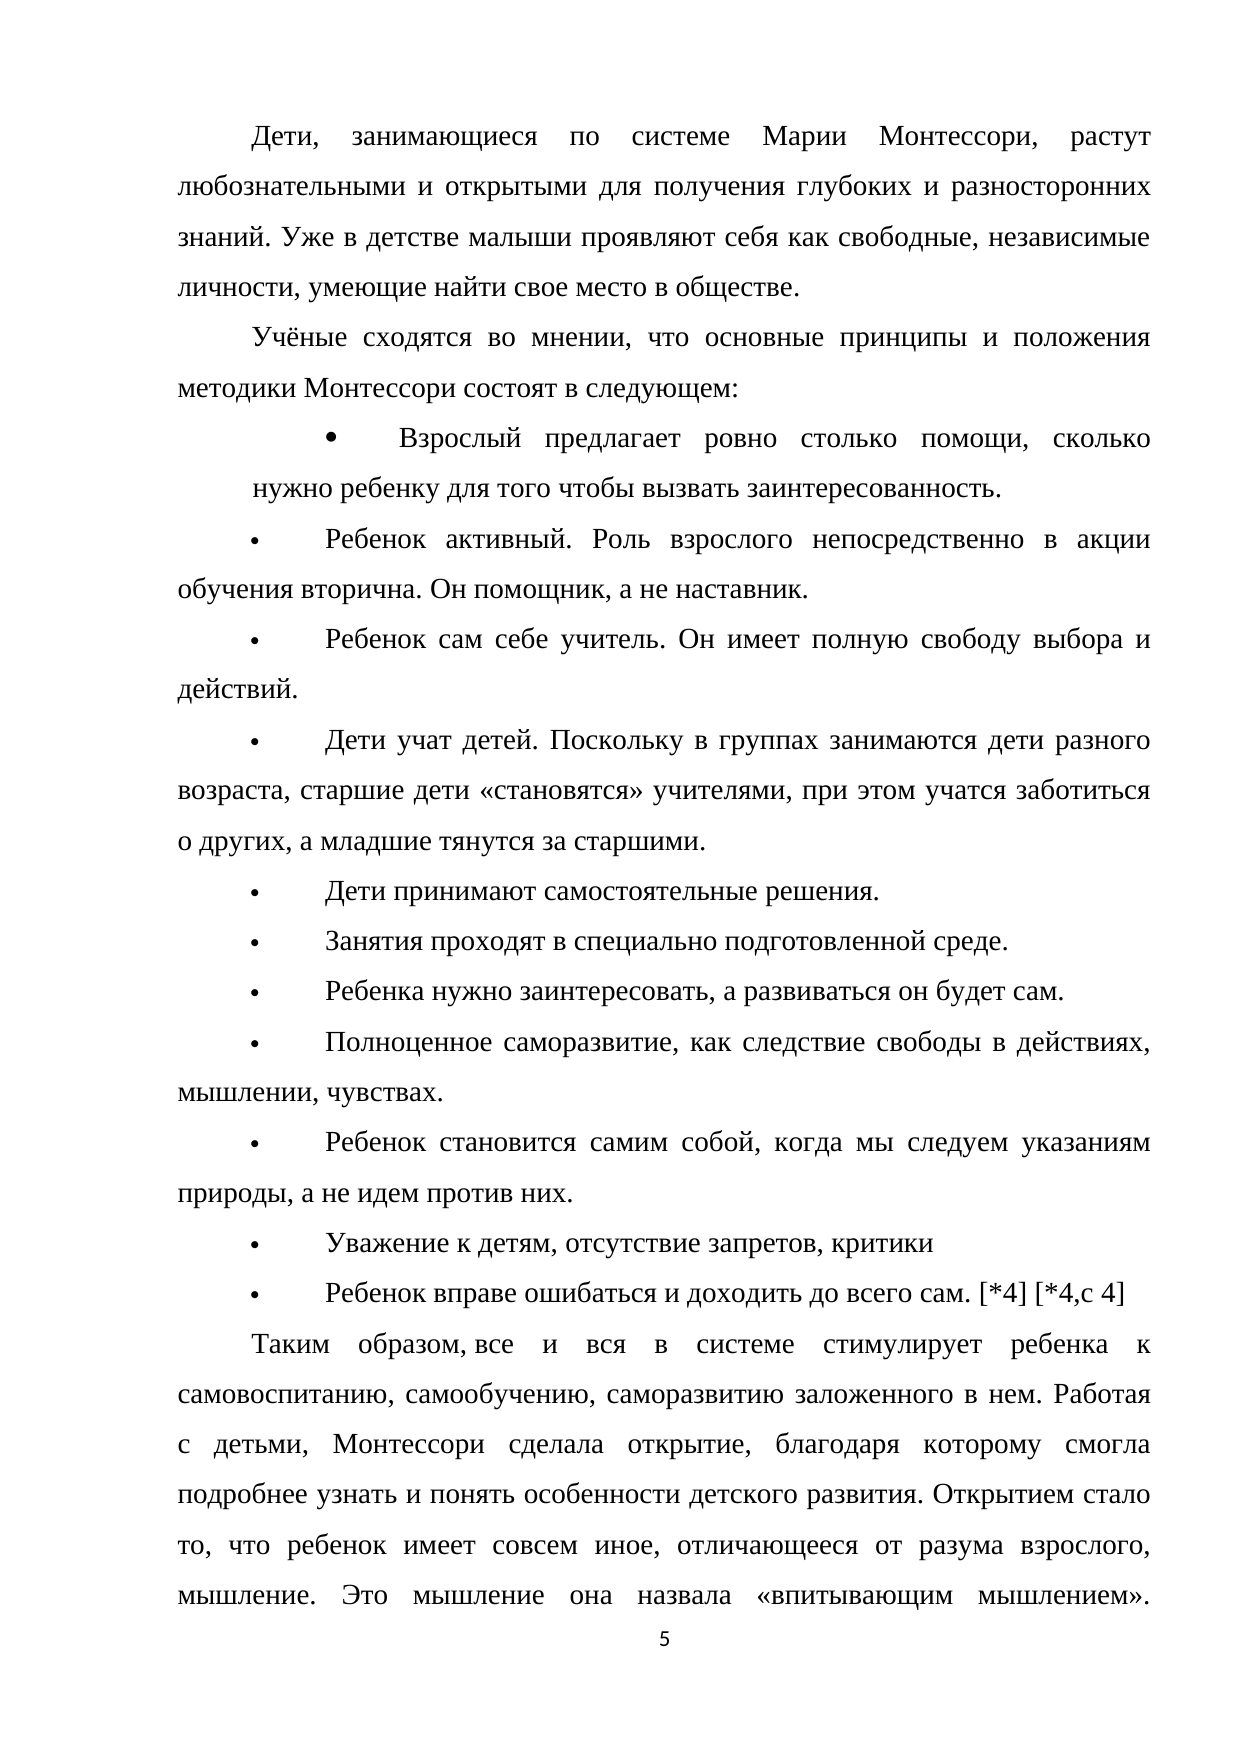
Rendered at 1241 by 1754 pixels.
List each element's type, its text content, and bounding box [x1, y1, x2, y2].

list Полноценное саморазвитие, как следствие свободы в действиях, мышлении, чувствах. [177, 1024, 1152, 1108]
text Дети, занимающиеся по системе Марии Монтессори, растут любознательными и открытыми для получения глубоких и разносторонних знаний. Уже в детстве малыши проявляют себя как свободные, независимые личности, умеющие найти свое место в обществе. [177, 118, 1152, 303]
text Учёные сходятся во мнении, что основные принципы и положения методики Монтессори состоят в следующем: [177, 319, 1152, 403]
list Ребенок становится самим собой, когда мы следуем указаниям природы, а не идем против них. [177, 1124, 1152, 1208]
list Ребенка нужно заинтересовать, а развиваться он будет сам. [177, 973, 1152, 1007]
list Взрослый предлагает ровно столько помощи, сколько нужно ребенку для того чтобы вызвать заинтересованность. [252, 420, 1152, 504]
list Ребенок вправе ошибаться и доходить до всего сам. [*4] [*4,с 4] [177, 1275, 1152, 1309]
list Ребенок активный. Роль взрослого непосредственно в акции обучения вторична. Он помощник, а не наставник. [177, 521, 1152, 604]
list Ребенок сам себе учитель. Он имеет полную свободу выбора и действий. [177, 621, 1152, 705]
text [177, 1326, 1152, 1611]
list Дети учат детей. Поскольку в группах занимаются дети разного возраста, старшие дети «становятся» учителями, при этом учатся заботиться о других, а младшие тянутся за старшими. [177, 722, 1152, 856]
list Уважение к детям, отсутствие запретов, критики [177, 1225, 1152, 1259]
list Занятия проходят в специально подготовленной среде. [177, 923, 1152, 957]
list Дети принимают самостоятельные решения. [177, 873, 1152, 906]
